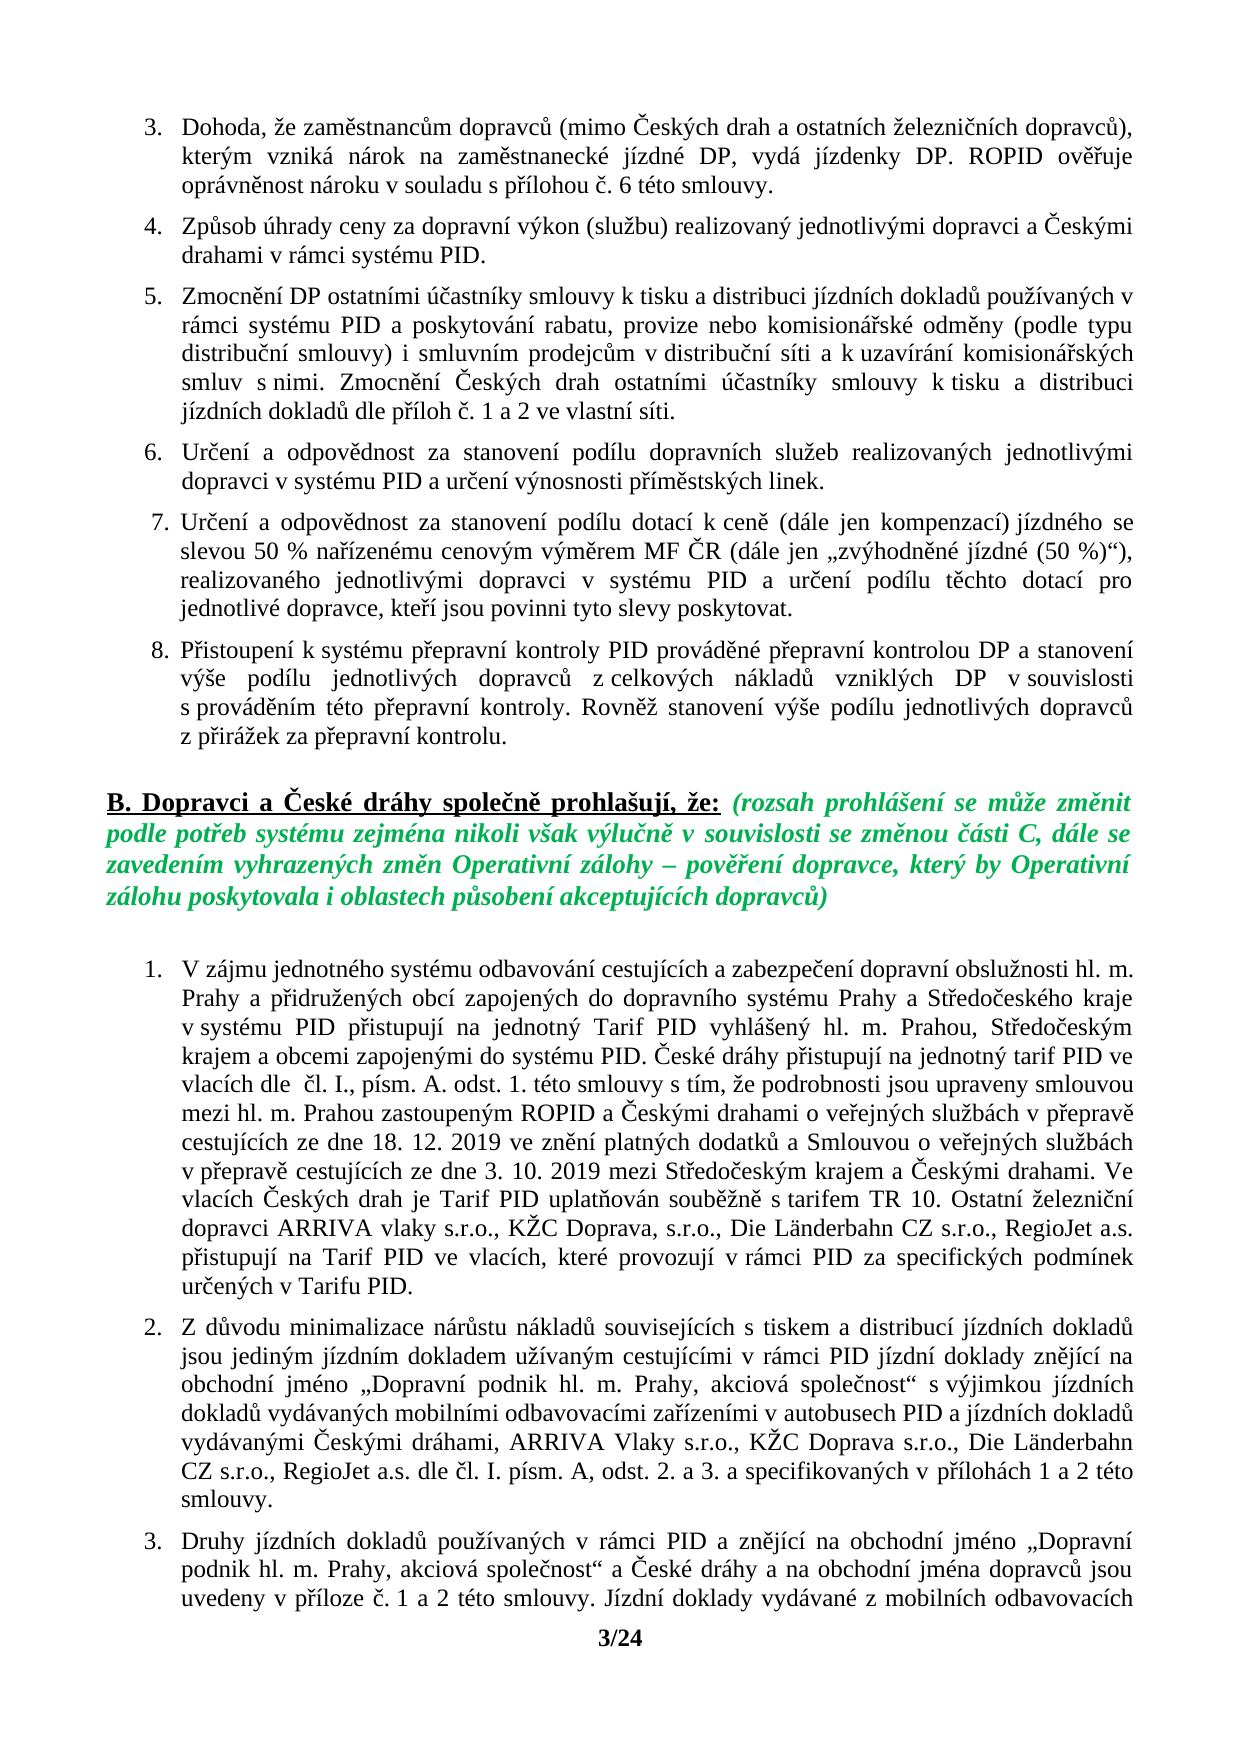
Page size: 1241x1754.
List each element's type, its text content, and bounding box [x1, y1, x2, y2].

list Zmocnění DP ostatními účastníky smlouvy k tisku a distribuci jízdních dokladů používaných v rámci systému PID a poskytování rabatu, provize nebo komisionářské odměny (podle typu distribuční smlouvy) i smluvním prodejcům v distribuční síti a k uzavírání komisionářských smluv s nimi. Zmocnění Českých drah ostatními účastníky smlouvy k tisku a distribuci jízdních dokladů dle příloh č. 1 a 2 ve vlastní síti. [144, 281, 1134, 425]
list Přistoupení k systému přepravní kontroly PID prováděné přepravní kontrolou DP a stanovení výše podílu jednotlivých dopravců z celkových nákladů vzniklých DP v souvislosti s prováděním této přepravní kontroly. Rovněž stanovení výše podílu jednotlivých dopravců z přirážek za přepravní kontrolu. [151, 635, 1134, 750]
list Způsob úhrady ceny za dopravní výkon (službu) realizovaný jednotlivými dopravci a Českými drahami v rámci systému PID. [144, 211, 1134, 268]
list V zájmu jednotného systému odbavování cestujících a zabezpečení dopravní obslužnosti hl. m. Prahy a přidružených obcí zapojených do dopravního systému Prahy a Středočeského kraje v systému PID přistupují na jednotný Tarif PID vyhlášený hl. m. Prahou, Středočeským krajem a obcemi zapojenými do systému PID. České dráhy přistupují na jednotný tarif PID ve vlacích dle čl. I., písm. A. odst. 1. této smlouvy s tím, že podrobnosti jsou upraveny smlouvou mezi hl. m. Prahou zastoupeným ROPID a Českými drahami o veřejných službách v přepravě cestujících ze dne 18. 12. 2019 ve znění platných dodatků a Smlouvou o veřejných službách v přepravě cestujících ze dne 3. 10. 2019 mezi Středočeským krajem a Českými drahami. Ve vlacích Českých drah je Tarif PID uplatňován souběžně s tarifem TR 10. Ostatní železniční dopravci ARRIVA vlaky s.r.o., KŽC Doprava, s.r.o., Die Länderbahn CZ s.r.o., RegioJet a.s. přistupují na Tarif PID ve vlacích, které provozují v rámci PID za specifických podmínek určených v Tarifu PID. [144, 954, 1134, 1299]
list Z důvodu minimalizace nárůstu nákladů souvisejících s tiskem a distribucí jízdních dokladů jsou jediným jízdním dokladem užívaným cestujícími v rámci PID jízdní doklady znějící na obchodní jméno „Dopravní podnik hl. m. Prahy, akciová společnost“ s výjimkou jízdních dokladů vydávaných mobilními odbavovacími zařízeními v autobusech PID a jízdních dokladů vydávanými Českými dráhami, ARRIVA Vlaky s.r.o., KŽC Doprava s.r.o., Die Länderbahn CZ s.r.o., RegioJet a.s. dle čl. I. písm. A, odst. 2. a 3. a specifikovaných v přílohách 1 a 2 této smlouvy. [143, 1312, 1134, 1513]
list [143, 1526, 1134, 1612]
list Dohoda, že zaměstnancům dopravců (mimo Českých drah a ostatních železničních dopravců), kterým vzniká nárok na zaměstnanecké jízdné DP, vydá jízdenky DP. ROPID ověřuje oprávněnost nároku v souladu s přílohou č. 6 této smlouvy. [144, 112, 1134, 198]
text B. Dopravci a České dráhy společně prohlašují, že: (rozsah prohlášení se může změnit podle potřeb systému zejména nikoli však výlučně v souvislosti se změnou části C, dále se zavedením vyhrazených změn Operativní zálohy – pověření dopravce, který by Operativní zálohu poskytovala i oblastech působení akceptujících dopravců) [106, 786, 1134, 911]
list Určení a odpovědnost za stanovení podílu dotací k ceně (dále jen kompenzací) jízdného se slevou 50 % nařízenému cenovým výměrem MF ČR (dále jen „zvýhodněné jízdné (50 %)“), realizovaného jednotlivými dopravci v systému PID a určení podílu těchto dotací pro jednotlivé dopravce, kteří jsou povinni tyto slevy poskytovat. [151, 507, 1134, 622]
list Určení a odpovědnost za stanovení podílu dopravních služeb realizovaných jednotlivými dopravci v systému PID a určení výnosnosti příměstských linek. [144, 437, 1134, 495]
